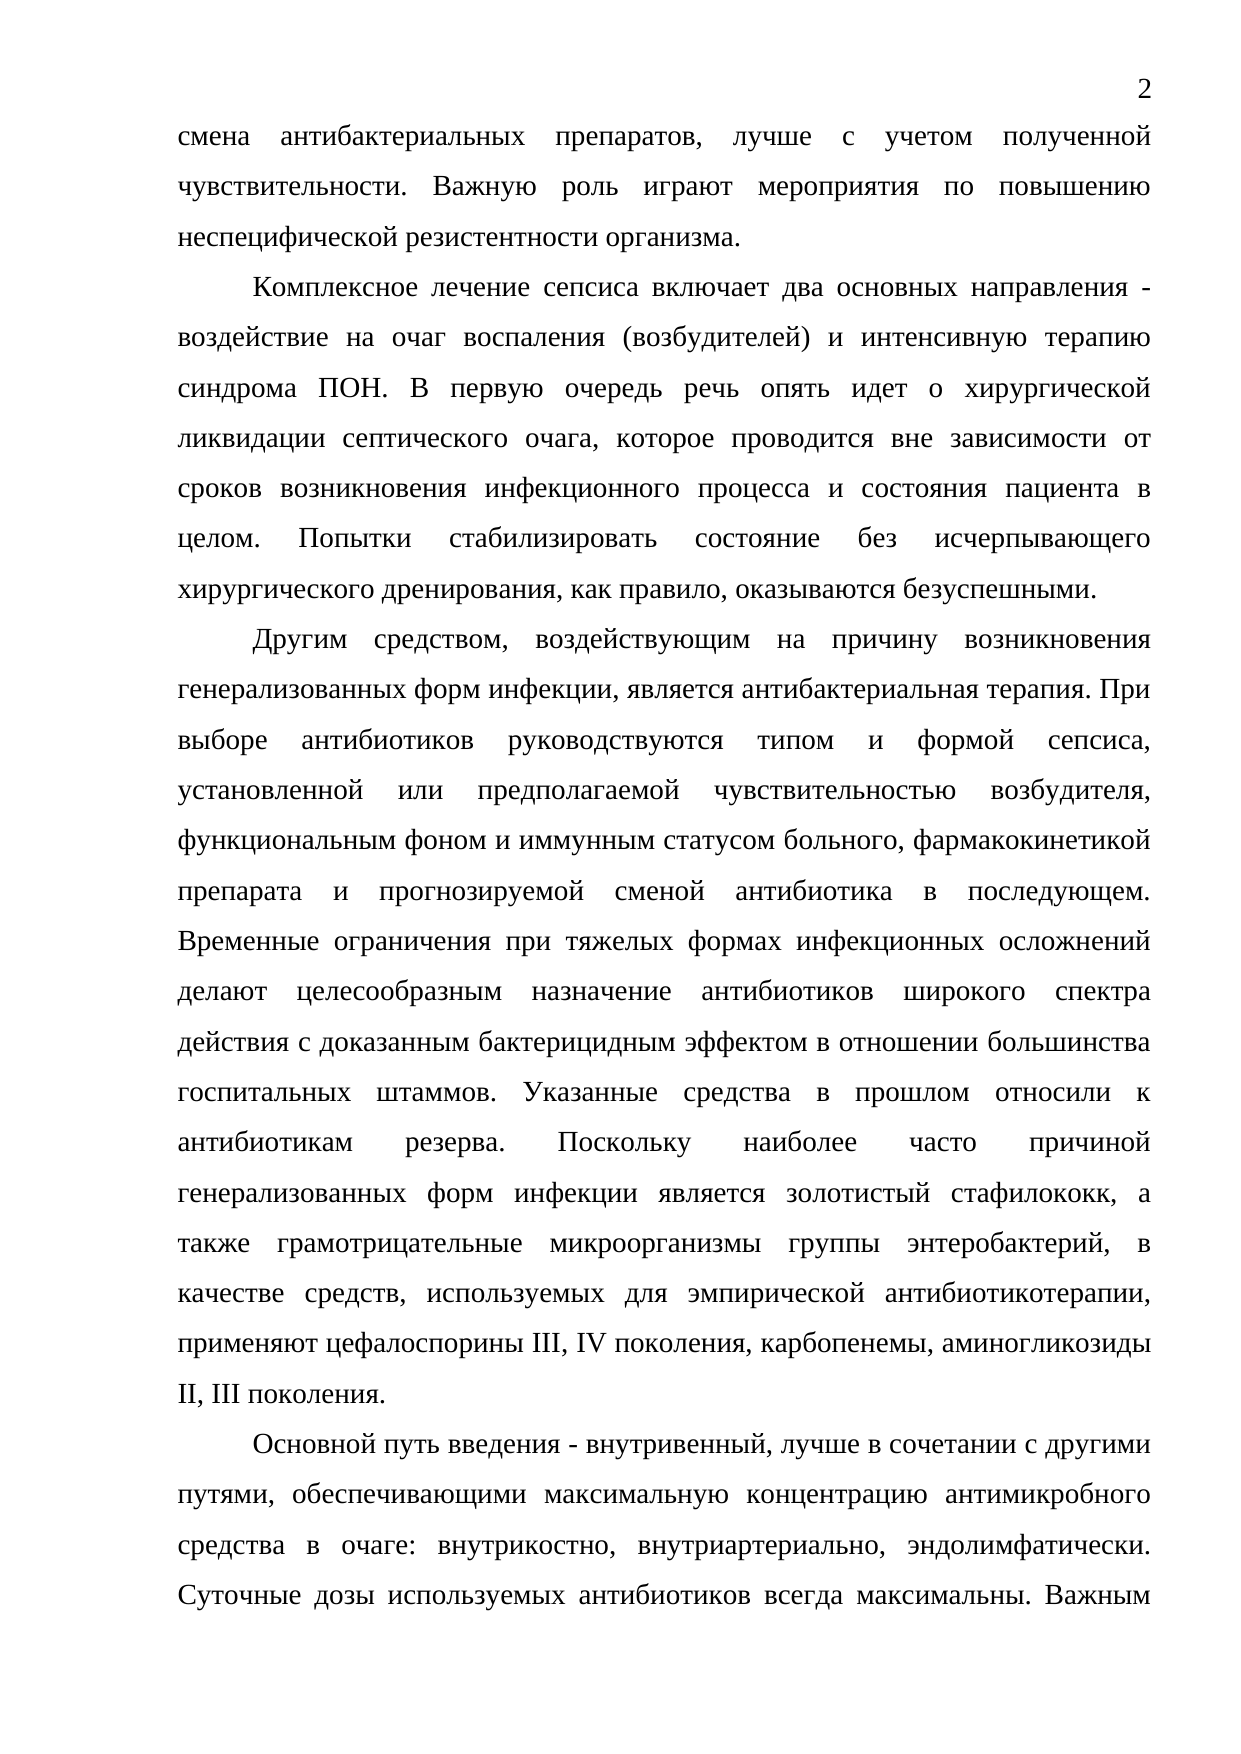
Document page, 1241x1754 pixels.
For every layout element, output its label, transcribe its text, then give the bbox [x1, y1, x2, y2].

text Комплексное лечение сепсиса включает два основных направления - воздействие на очаг воспаления (возбудителей) и интенсивную терапию синдрома ПОН. В первую очередь речь опять идет о хирургической ликвидации септического очага, которое проводится вне зависимости от сроков возникновения инфекционного процесса и состояния пациента в целом. Попытки стабилизировать состояние без исчерпывающего хирургического дренирования, как правило, оказываются безуспешными. [177, 269, 1152, 604]
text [177, 118, 1152, 252]
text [177, 1426, 1152, 1611]
text Другим средством, воздействующим на причину возникновения генерализованных форм инфекции, является антибактериальная терапия. При выборе антибиотиков руководствуются типом и формой сепсиса, установленной или предполагаемой чувствительностью возбудителя, функциональным фоном и иммунным статусом больного, фармакокинетикой препарата и прогнозируемой сменой антибиотика в последующем. Временные ограничения при тяжелых формах инфекционных осложнений делают целесообразным назначение антибиотиков широкого спектра действия с доказанным бактерицидным эффектом в отношении большинства госпитальных штаммов. Указанные средства в прошлом относили к антибиотикам резерва. Поскольку наиболее часто причиной генерализованных форм инфекции является золотистый стафилококк, а также грамотрицательные микроорганизмы группы энтеробактерий, в качестве средств, используемых для эмпирической антибиотикотерапии, применяют цефалоспорины III, IV поколения, карбопенемы, аминогликозиды II, III поколения. [177, 621, 1152, 1409]
